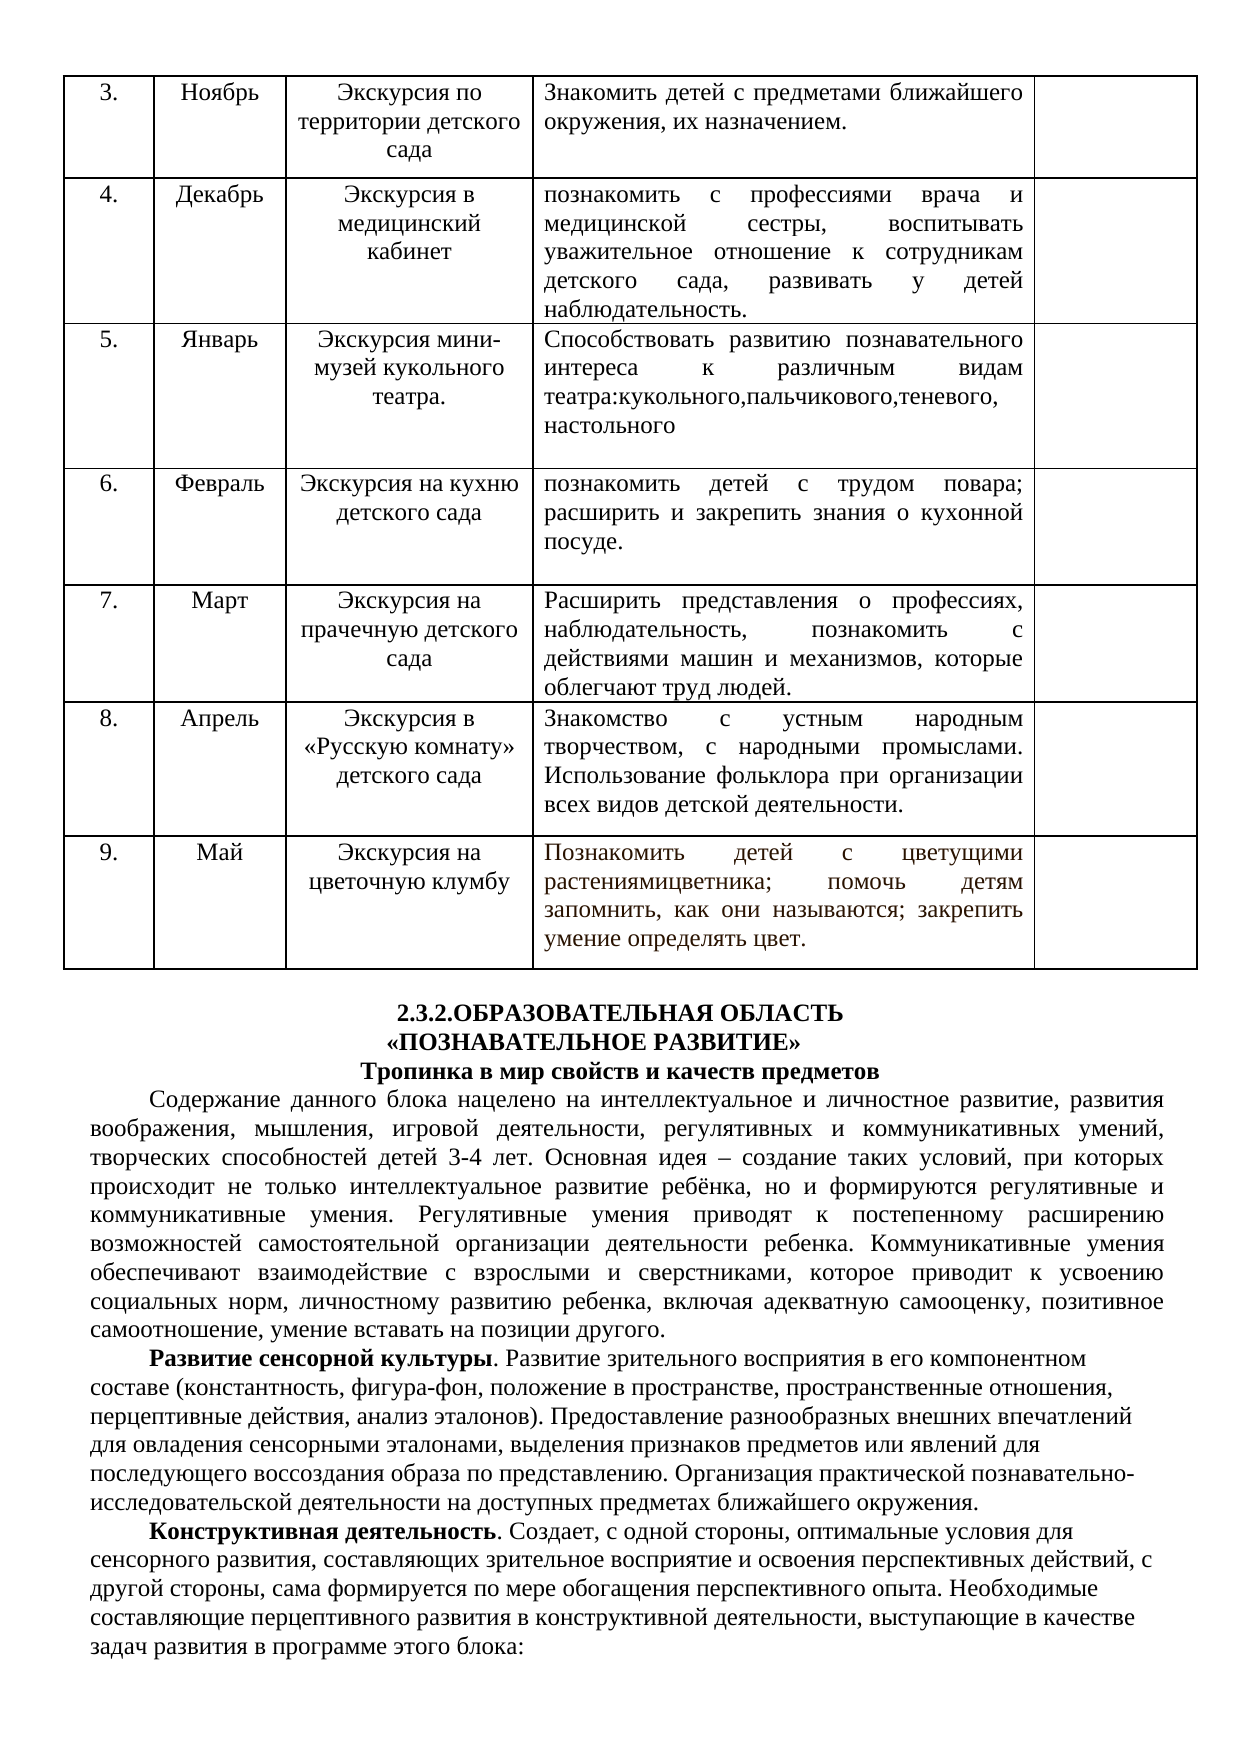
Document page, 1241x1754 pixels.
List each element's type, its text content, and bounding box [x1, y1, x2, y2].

table_cell Декабрь [155, 179, 285, 323]
table_cell 3. [65, 77, 153, 177]
table_cell [1035, 77, 1196, 177]
table_cell Январь [155, 324, 285, 467]
table_cell 9. [65, 837, 153, 967]
text Тропинка в мир свойств и качеств предметов [75, 1056, 1165, 1084]
table_cell Знакомить детей с предметами ближайшего окружения, их назначением. [534, 77, 1034, 177]
list Развитие сенсорной культуры. Развитие зрительного восприятия в его компонентном составе (константность, фигура-фон, положение в пространстве, пространственные отношения, перцептивные действия, анализ эталонов). Предоставление разнообразных внешних впечатлений для овладения сенсорными эталонами, выделения признаков предметов или явлений для последующего воссоздания образа по представлению. Организация практической познавательно-исследовательской деятельности на доступных предметах ближайшего окружения. [90, 1343, 1165, 1516]
table_cell [1035, 837, 1196, 967]
table_cell Знакомство с устным народным творчеством, с народными промыслами. Использование фольклора при организации всех видов детской деятельности. [534, 703, 1034, 835]
table_cell Экскурсия мини-музей кукольного театра. [287, 324, 532, 467]
list «ПОЗНАВАТЕЛЬНОЕ РАЗВИТИЕ» [16, 1027, 1165, 1056]
table_cell Экскурсия по территории детского сада [287, 77, 532, 177]
table_cell познакомить с профессиями врача и медицинской сестры, воспитывать уважительное отношение к сотрудникам детского сада, развивать у детей наблюдательность. [748, 179, 1034, 323]
table_cell Расширить представления о профессиях, наблюдательность, познакомить с действиями машин и механизмов, которые облегчают труд людей. [792, 586, 1034, 701]
table_cell 7. [65, 586, 153, 701]
table_cell Познакомить детей с цветущими растениямицветника; помочь детям запомнить, как они называются; закрепить умение определять цвет. [534, 837, 1034, 967]
table_cell Экскурсия на прачечную детского сада [287, 586, 532, 701]
table_cell 6. [65, 469, 153, 583]
table_cell Экскурсия в «Русскую комнату» детского сада [287, 703, 532, 835]
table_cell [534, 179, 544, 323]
table_cell Ноябрь [155, 77, 285, 177]
table_cell Май [155, 837, 285, 967]
text 2.3.2.ОБРАЗОВАТЕЛЬНАЯ ОБЛАСТЬ [75, 998, 1165, 1027]
table_cell Экскурсия в медицинский кабинет [287, 179, 532, 323]
table_cell [1035, 469, 1196, 583]
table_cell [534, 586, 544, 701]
table_cell [1035, 179, 1196, 323]
table_cell Март [155, 586, 285, 701]
table_cell Экскурсия на кухню детского сада [287, 469, 532, 583]
list Конструктивная деятельность. Создает, с одной стороны, оптимальные условия для сенсорного развития, составляющих зрительное восприятие и освоения перспективных действий, с другой стороны, сама формируется по мере обогащения перспективного опыта. Необходимые составляющие перцептивного развития в конструктивной деятельности, выступающие в качестве задач развития в программе этого блока: [90, 1516, 1165, 1659]
list Содержание данного блока нацелено на интеллектуальное и личностное развитие, развития воображения, мышления, игровой деятельности, регулятивных и коммуникативных умений, творческих способностей детей 3-4 лет. Основная идея – создание таких условий, при которых происходит не только интеллектуальное развитие ребёнка, но и формируются регулятивные и коммуникативные умения. Регулятивные умения приводят к постепенному расширению возможностей самостоятельной организации деятельности ребенка. Коммуникативные умения обеспечивают взаимодействие с взрослыми и сверстниками, которое приводит к усвоению социальных норм, личностному развитию ребенка, включая адекватную самооценку, позитивное самоотношение, умение вставать на позиции другого. [90, 1084, 1165, 1343]
table_cell Февраль [155, 469, 285, 583]
table_cell познакомить детей с трудом повара; расширить и закрепить знания о кухонной посуде. [534, 469, 1034, 583]
table_cell 4. [65, 179, 153, 323]
table_cell [1035, 586, 1196, 701]
table_cell 5. [65, 324, 153, 467]
table_cell Экскурсия на цветочную клумбу [287, 837, 532, 967]
table_cell 8. [65, 703, 153, 835]
table_cell Способствовать развитию познавательного интереса к различным видам театра:кукольного,пальчикового,теневого, настольного [534, 324, 1034, 467]
table_cell [1035, 324, 1196, 467]
table_cell Апрель [155, 703, 285, 835]
table_cell [1035, 703, 1196, 835]
